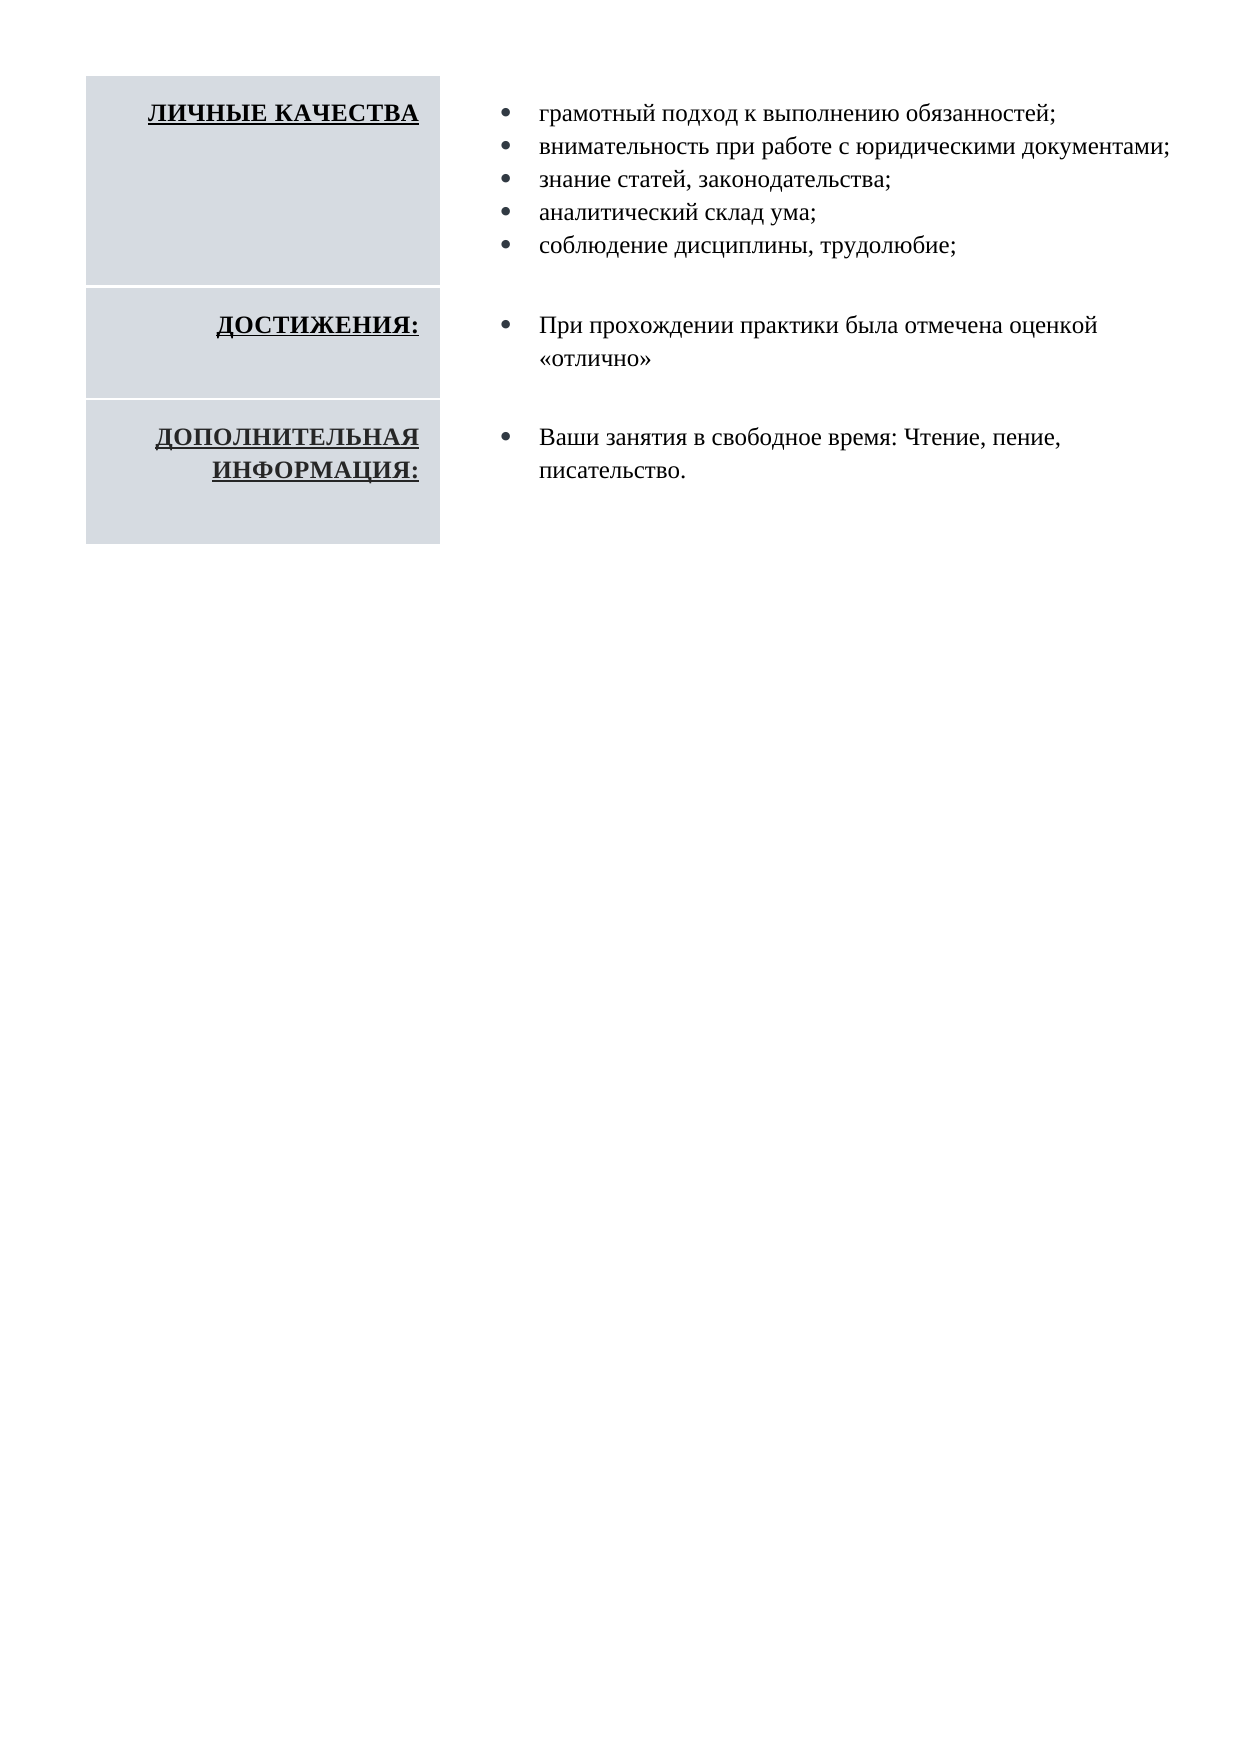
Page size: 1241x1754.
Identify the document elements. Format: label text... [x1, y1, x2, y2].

table_cell Ваши занятия в свободное время: Чтение, пение, писательство. [443, 400, 1194, 544]
table_cell ДОПОЛНИТЕЛЬНАЯ ИНФОРМАЦИЯ: [86, 400, 440, 544]
table_cell ЛИЧНЫЕ КАЧЕСТВА [86, 76, 440, 285]
table_cell ДОСТИЖЕНИЯ: [86, 288, 440, 398]
table_cell При прохождении практики была отмечена оценкой «отлично» [443, 288, 1194, 398]
table_cell грамотный подход к выполнению обязанностей; внимательность при работе с юридическими документами; знание статей, законодательства; аналитический склад ума; соблюдение дисциплины, трудолюбие; [443, 76, 1194, 285]
